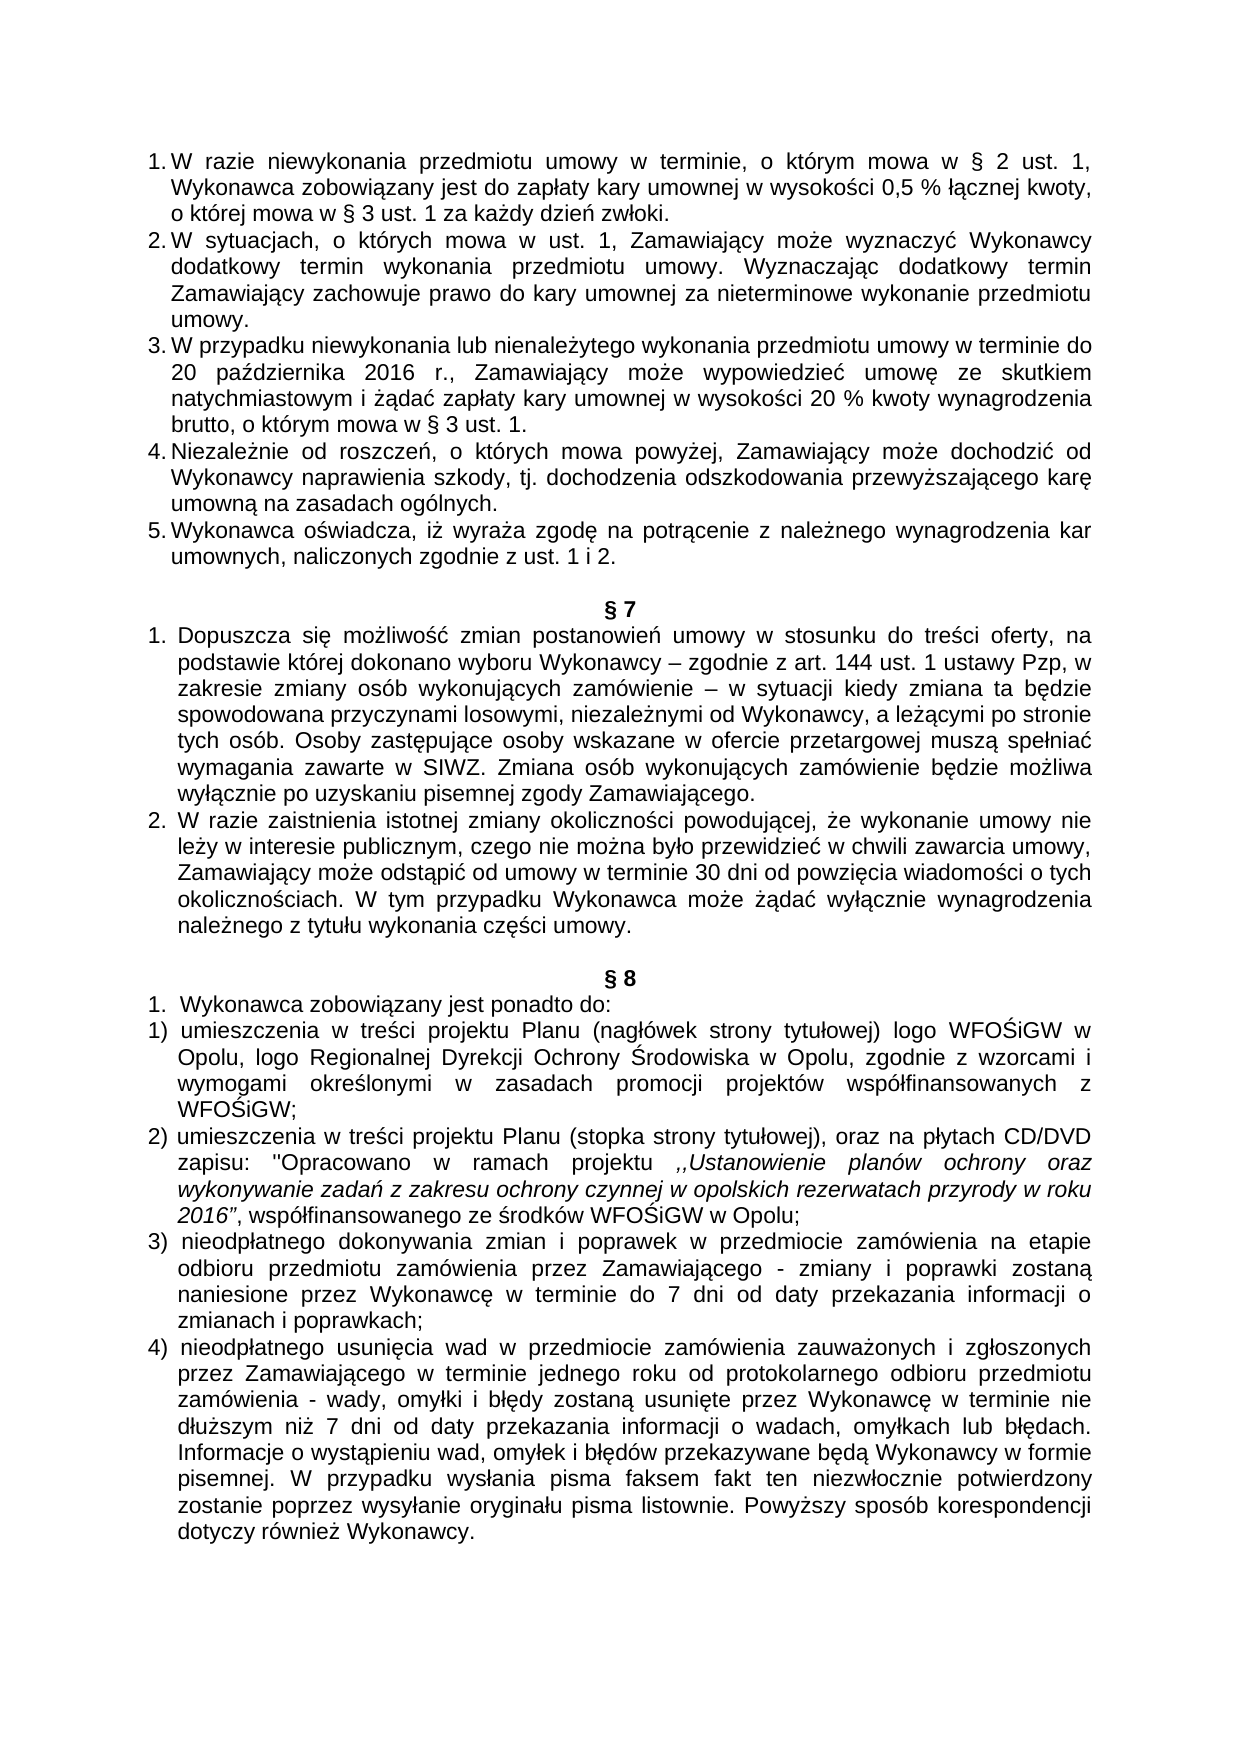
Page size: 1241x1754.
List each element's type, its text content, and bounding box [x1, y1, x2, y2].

list W sytuacjach, o których mowa w ust. 1, Zamawiający może wyznaczyć Wykonawcy dodatkowy termin wykonania przedmiotu umowy. Wyznaczając dodatkowy termin Zamawiający zachowuje prawo do kary umownej za nieterminowe wykonanie przedmiotu umowy. [148, 227, 1092, 332]
list Wykonawca oświadcza, iż wyraża zgodę na potrącenie z należnego wynagrodzenia kar umownych, naliczonych zgodnie z ust. 1 i 2. [148, 517, 1092, 569]
text 4) nieodpłatnego usunięcia wad w przedmiocie zamówienia zauważonych i zgłoszonych przez Zamawiającego w terminie jednego roku od protokolarnego odbioru przedmiotu zamówienia - wady, omyłki i błędy zostaną usunięte przez Wykonawcę w terminie nie dłuższym niż 7 dni od daty przekazania informacji o wadach, omyłkach lub błędach. Informacje o wystąpieniu wad, omyłek i błędów przekazywane będą Wykonawcy w formie pisemnej. W przypadku wysłania pisma faksem fakt ten niezwłocznie potwierdzony zostanie poprzez wysyłanie oryginału pisma listownie. Powyższy sposób korespondencji dotyczy również Wykonawcy. [148, 1334, 1092, 1544]
list W razie zaistnienia istotnej zmiany okoliczności powodującej, że wykonanie umowy nie leży w interesie publicznym, czego nie można było przewidzieć w chwili zawarcia umowy, Zamawiający może odstąpić od umowy w terminie 30 dni od powzięcia wiadomości o tych okolicznościach. W tym przypadku Wykonawca może żądać wyłącznie wynagrodzenia należnego z tytułu wykonania części umowy. [148, 807, 1092, 938]
text § 8 [148, 965, 1092, 991]
text 1. Wykonawca zobowiązany jest ponadto do: [148, 991, 1092, 1017]
text 3) nieodpłatnego dokonywania zmian i poprawek w przedmiocie zamówienia na etapie odbioru przedmiotu zamówienia przez Zamawiającego - zmiany i poprawki zostaną naniesione przez Wykonawcę w terminie do 7 dni od daty przekazania informacji o zmianach i poprawkach; [148, 1228, 1092, 1334]
list W przypadku niewykonania lub nienależytego wykonania przedmiotu umowy w terminie do 20 października 2016 r., Zamawiający może wypowiedzieć umowę ze skutkiem natychmiastowym i żądać zapłaty kary umownej w wysokości 20 % kwoty wynagrodzenia brutto, o którym mowa w § 3 ust. 1. [148, 332, 1092, 438]
list W razie niewykonania przedmiotu umowy w terminie, o którym mowa w § 2 ust. 1, Wykonawca zobowiązany jest do zapłaty kary umownej w wysokości 0,5 % łącznej kwoty, o której mowa w § 3 ust. 1 za każdy dzień zwłoki. [148, 148, 1092, 227]
text 2) umieszczenia w treści projektu Planu (stopka strony tytułowej), oraz na płytach CD/DVD zapisu: ''Opracowano w ramach projektu ,,Ustanowienie planów ochrony oraz wykonywanie zadań z zakresu ochrony czynnej w opolskich rezerwatach przyrody w roku 2016”, współfinansowanego ze środków WFOŚiGW w Opolu; [148, 1123, 1092, 1228]
list Dopuszcza się możliwość zmian postanowień umowy w stosunku do treści oferty, na podstawie której dokonano wyboru Wykonawcy – zgodnie z art. 144 ust. 1 ustawy Pzp, w zakresie zmiany osób wykonujących zamówienie – w sytuacji kiedy zmiana ta będzie spowodowana przyczynami losowymi, niezależnymi od Wykonawcy, a leżącymi po stronie tych osób. Osoby zastępujące osoby wskazane w ofercie przetargowej muszą spełniać wymagania zawarte w SIWZ. Zmiana osób wykonujących zamówienie będzie możliwa wyłącznie po uzyskaniu pisemnej zgody Zamawiającego. [148, 622, 1092, 807]
text 1) umieszczenia w treści projektu Planu (nagłówek strony tytułowej) logo WFOŚiGW w Opolu, logo Regionalnej Dyrekcji Ochrony Środowiska w Opolu, zgodnie z wzorcami i wymogami określonymi w zasadach promocji projektów współfinansowanych z WFOŚiGW; [148, 1017, 1092, 1123]
list Niezależnie od roszczeń, o których mowa powyżej, Zamawiający może dochodzić od Wykonawcy naprawienia szkody, tj. dochodzenia odszkodowania przewyższającego karę umowną na zasadach ogólnych. [148, 438, 1092, 517]
text § 7 [148, 596, 1092, 622]
